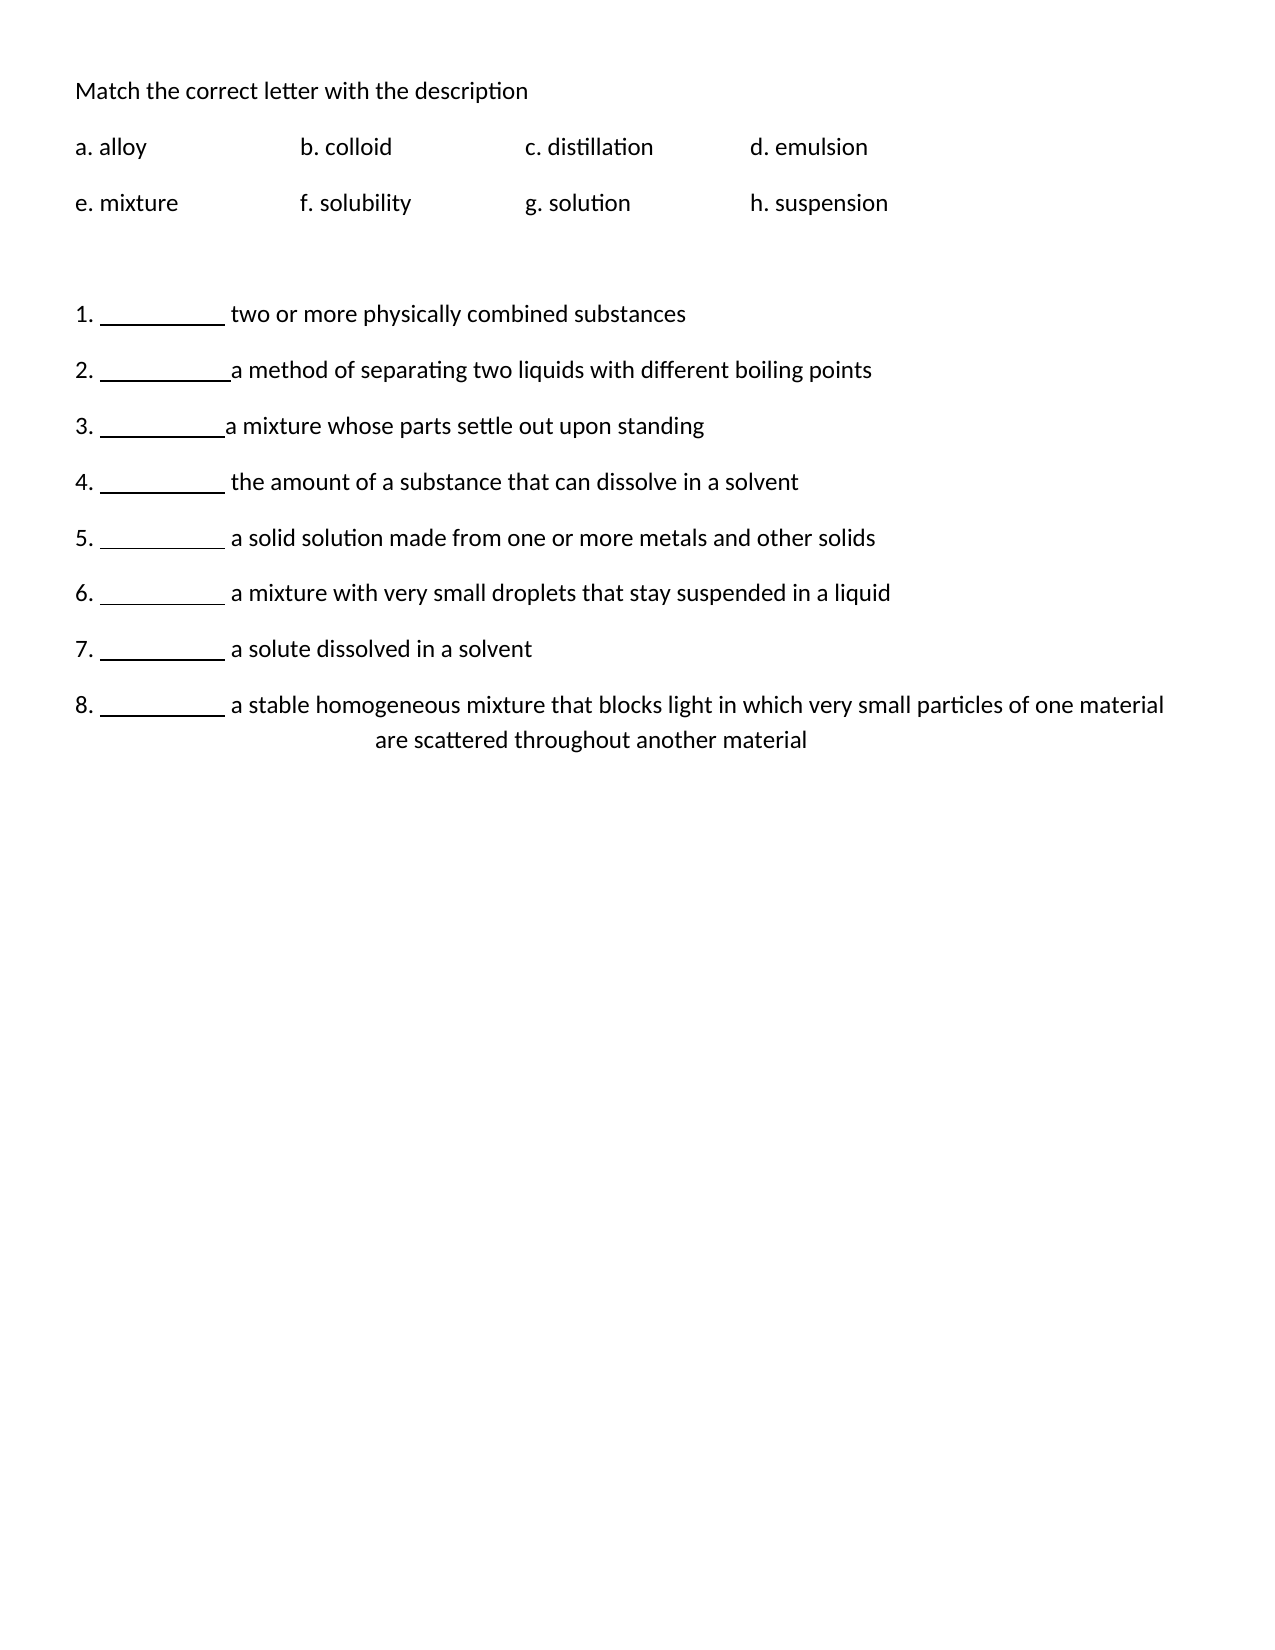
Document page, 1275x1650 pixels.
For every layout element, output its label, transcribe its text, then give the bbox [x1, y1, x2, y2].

text 1. two or more physically combined substances [75, 298, 1200, 329]
text Match the correct letter with the description [75, 75, 1200, 106]
text e. mixture f. solubility g. solution h. suspension [75, 187, 1200, 217]
text 6. a mixture with very small droplets that stay suspended in a liquid [75, 577, 1200, 608]
text 4. the amount of a substance that can dissolve in a solvent [75, 466, 1200, 496]
text 8. a stable homogeneous mixture that blocks light in which very small particles of one material are scattered throughout another material [75, 689, 1200, 755]
text 2. a method of separating two liquids with different boiling points [75, 354, 1200, 385]
text 5. a solid solution made from one or more metals and other solids [75, 522, 1200, 552]
text a. alloy b. colloid c. distillation d. emulsion [75, 131, 1200, 161]
text 7. a solute dissolved in a solvent [75, 633, 1200, 664]
text 3. a mixture whose parts settle out upon standing [75, 410, 1200, 441]
